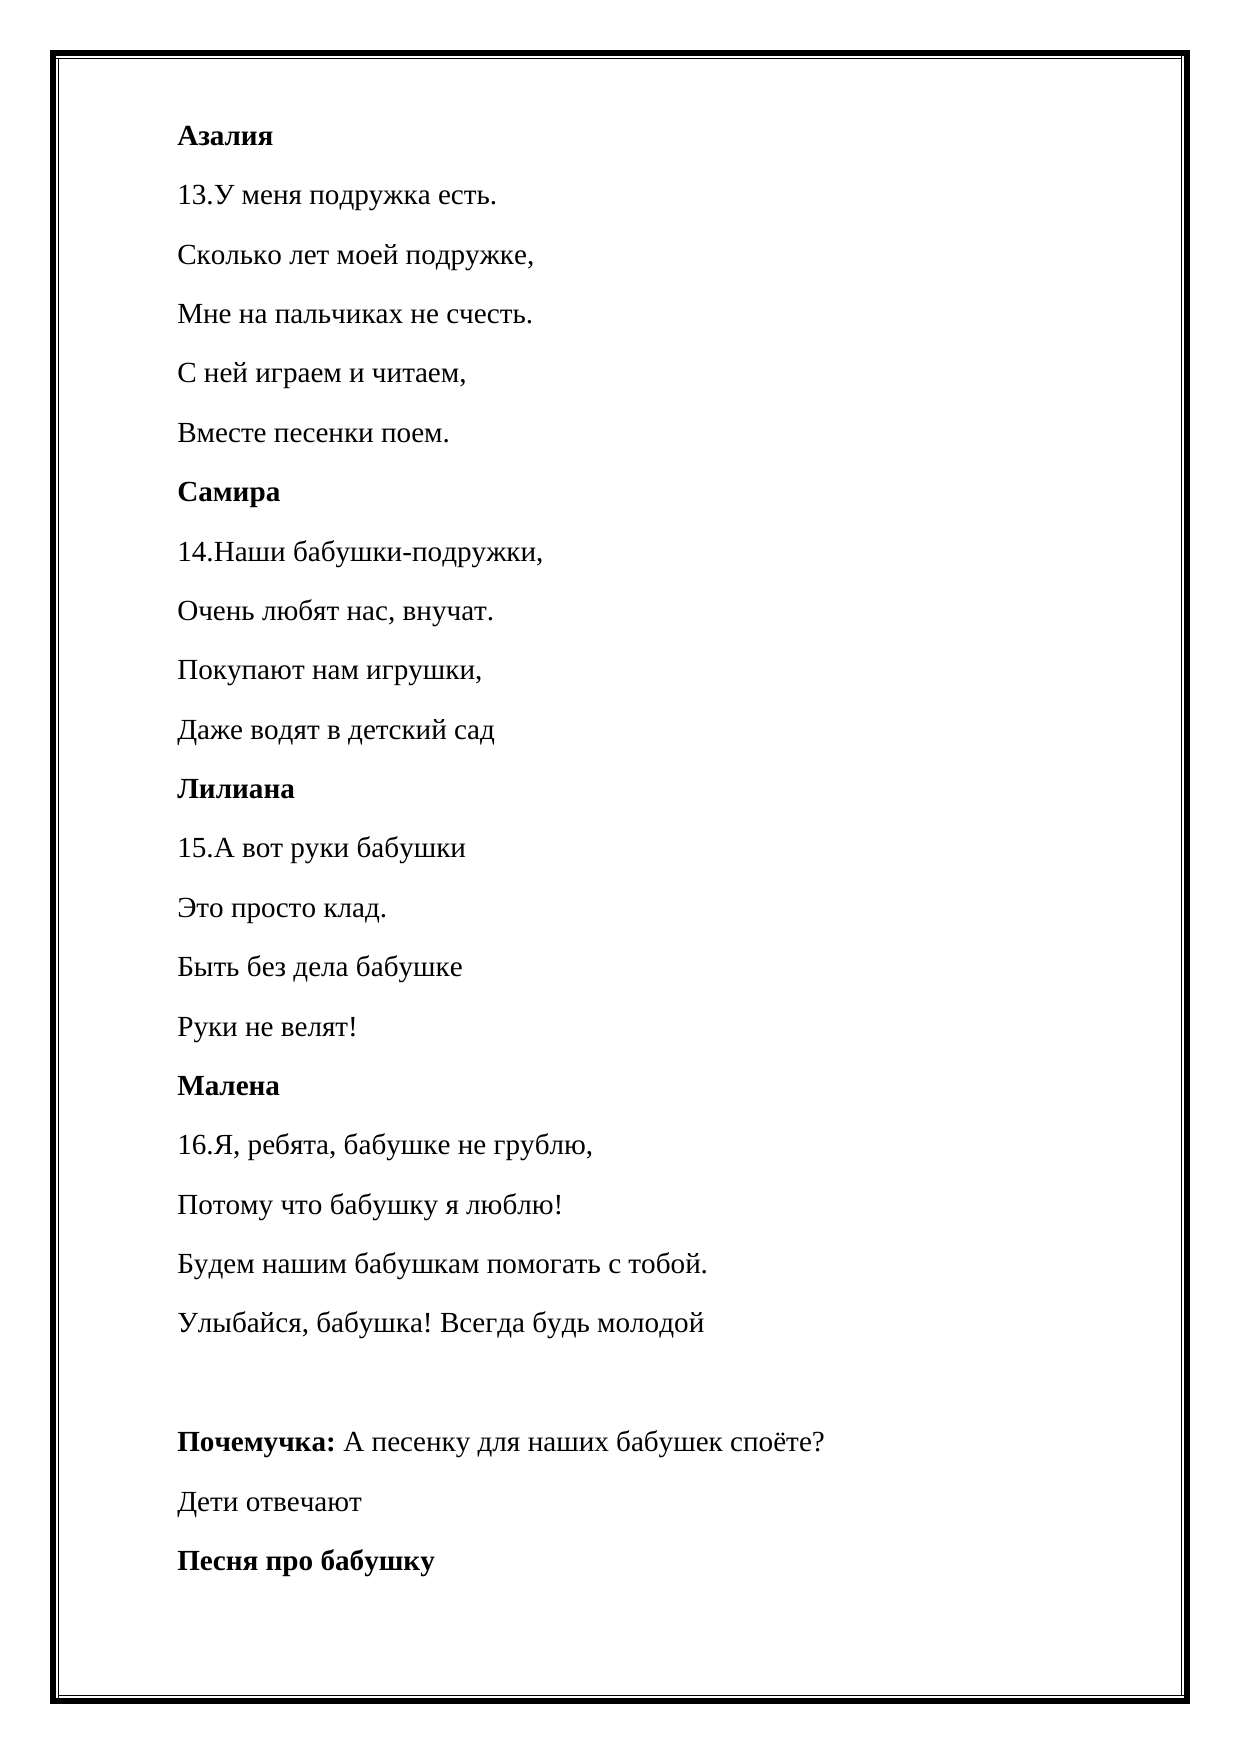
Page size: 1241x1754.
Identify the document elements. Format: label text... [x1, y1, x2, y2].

text Покупают нам игрушки, [177, 652, 1152, 686]
text Улыбайся, бабушка! Всегда будь молодой [177, 1306, 1152, 1339]
text 14.Наши бабушки-подружки, [177, 534, 1152, 567]
text 16.Я, ребята, бабушке не грублю, [177, 1127, 1152, 1161]
text С ней играем и читаем, [177, 356, 1152, 389]
text Потому что бабушку я люблю! [177, 1187, 1152, 1220]
text Сколько лет моей подружке, [177, 237, 1152, 270]
text Почемучка: А песенку для наших бабушек споёте? [177, 1424, 1152, 1458]
text Мне на пальчиках не счесть. [177, 296, 1152, 330]
text Очень любят нас, внучат. [177, 593, 1152, 627]
text Малена [177, 1068, 1152, 1102]
text Будем нашим бабушкам помогать с тобой. [177, 1246, 1152, 1280]
text Руки не велят! [177, 1009, 1152, 1042]
text Дети отвечают [177, 1484, 1152, 1517]
text Быть без дела бабушке [177, 949, 1152, 983]
text Песня про бабушку [177, 1543, 1152, 1577]
text Самира [177, 474, 1152, 508]
text 15.А вот руки бабушки [177, 831, 1152, 864]
text 13.У меня подружка есть. [177, 177, 1152, 211]
text Вместе песенки поем. [177, 415, 1152, 448]
text Лилиана [177, 771, 1152, 805]
text Это просто клад. [177, 890, 1152, 923]
text Даже водят в детский сад [177, 712, 1152, 745]
text Азалия [177, 118, 1152, 152]
